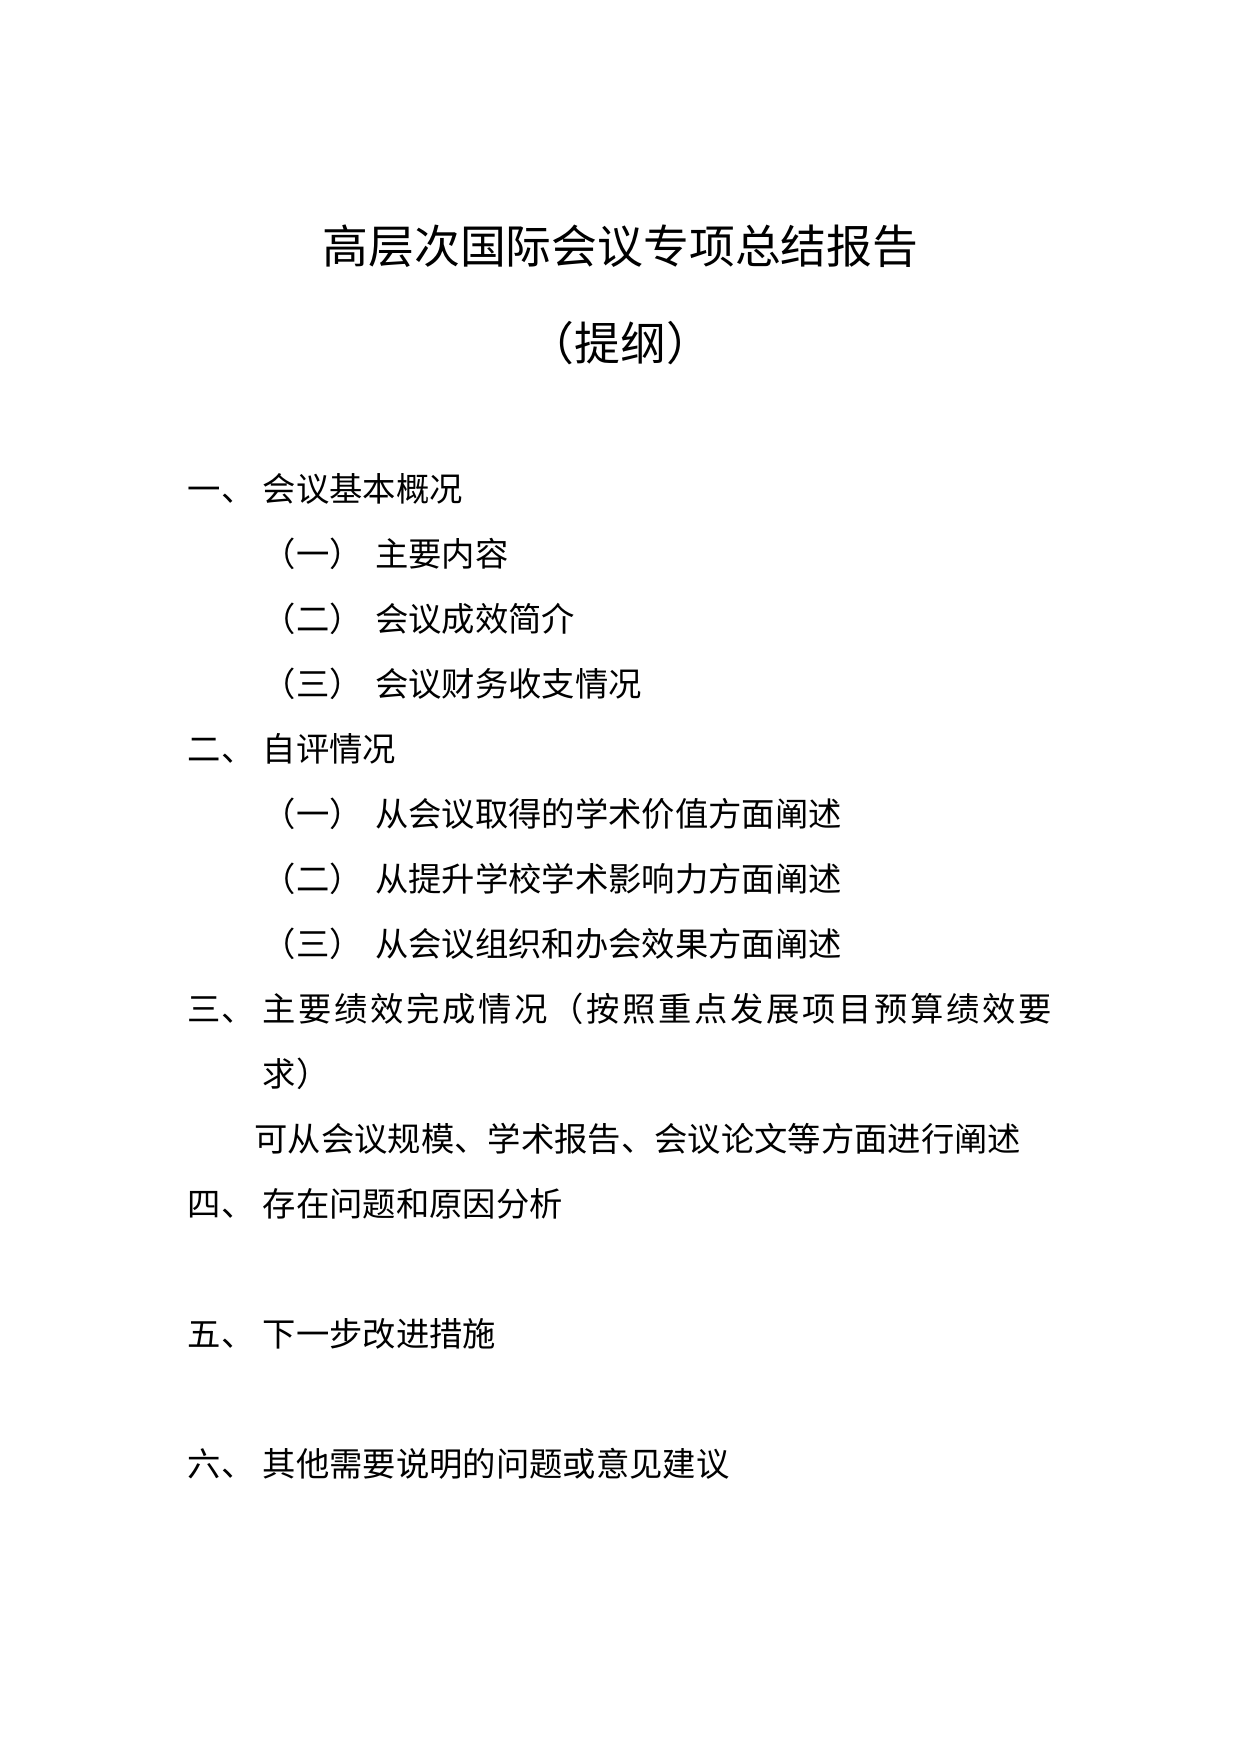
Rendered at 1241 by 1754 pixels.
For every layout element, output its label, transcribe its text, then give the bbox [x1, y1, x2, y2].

list 其他需要说明的问题或意见建议 [187, 1429, 1053, 1494]
list 会议成效简介 [262, 584, 1053, 649]
list 从提升学校学术影响力方面阐述 [262, 844, 1053, 909]
list 主要内容 [262, 519, 1053, 584]
text 高层次国际会议专项总结报告 [187, 194, 1053, 292]
list 存在问题和原因分析 [187, 1169, 1053, 1234]
list 下一步改进措施 [187, 1299, 1053, 1364]
list 从会议取得的学术价值方面阐述 [262, 779, 1053, 844]
text （提纲） [187, 292, 1053, 389]
list 自评情况 [187, 714, 1053, 779]
list 会议基本概况 [187, 454, 1053, 519]
list 主要绩效完成情况（按照重点发展项目预算绩效要求） [187, 974, 1053, 1104]
text 可从会议规模、学术报告、会议论文等方面进行阐述 [187, 1104, 1053, 1169]
list 从会议组织和办会效果方面阐述 [262, 909, 1053, 974]
list 会议财务收支情况 [262, 649, 1053, 714]
